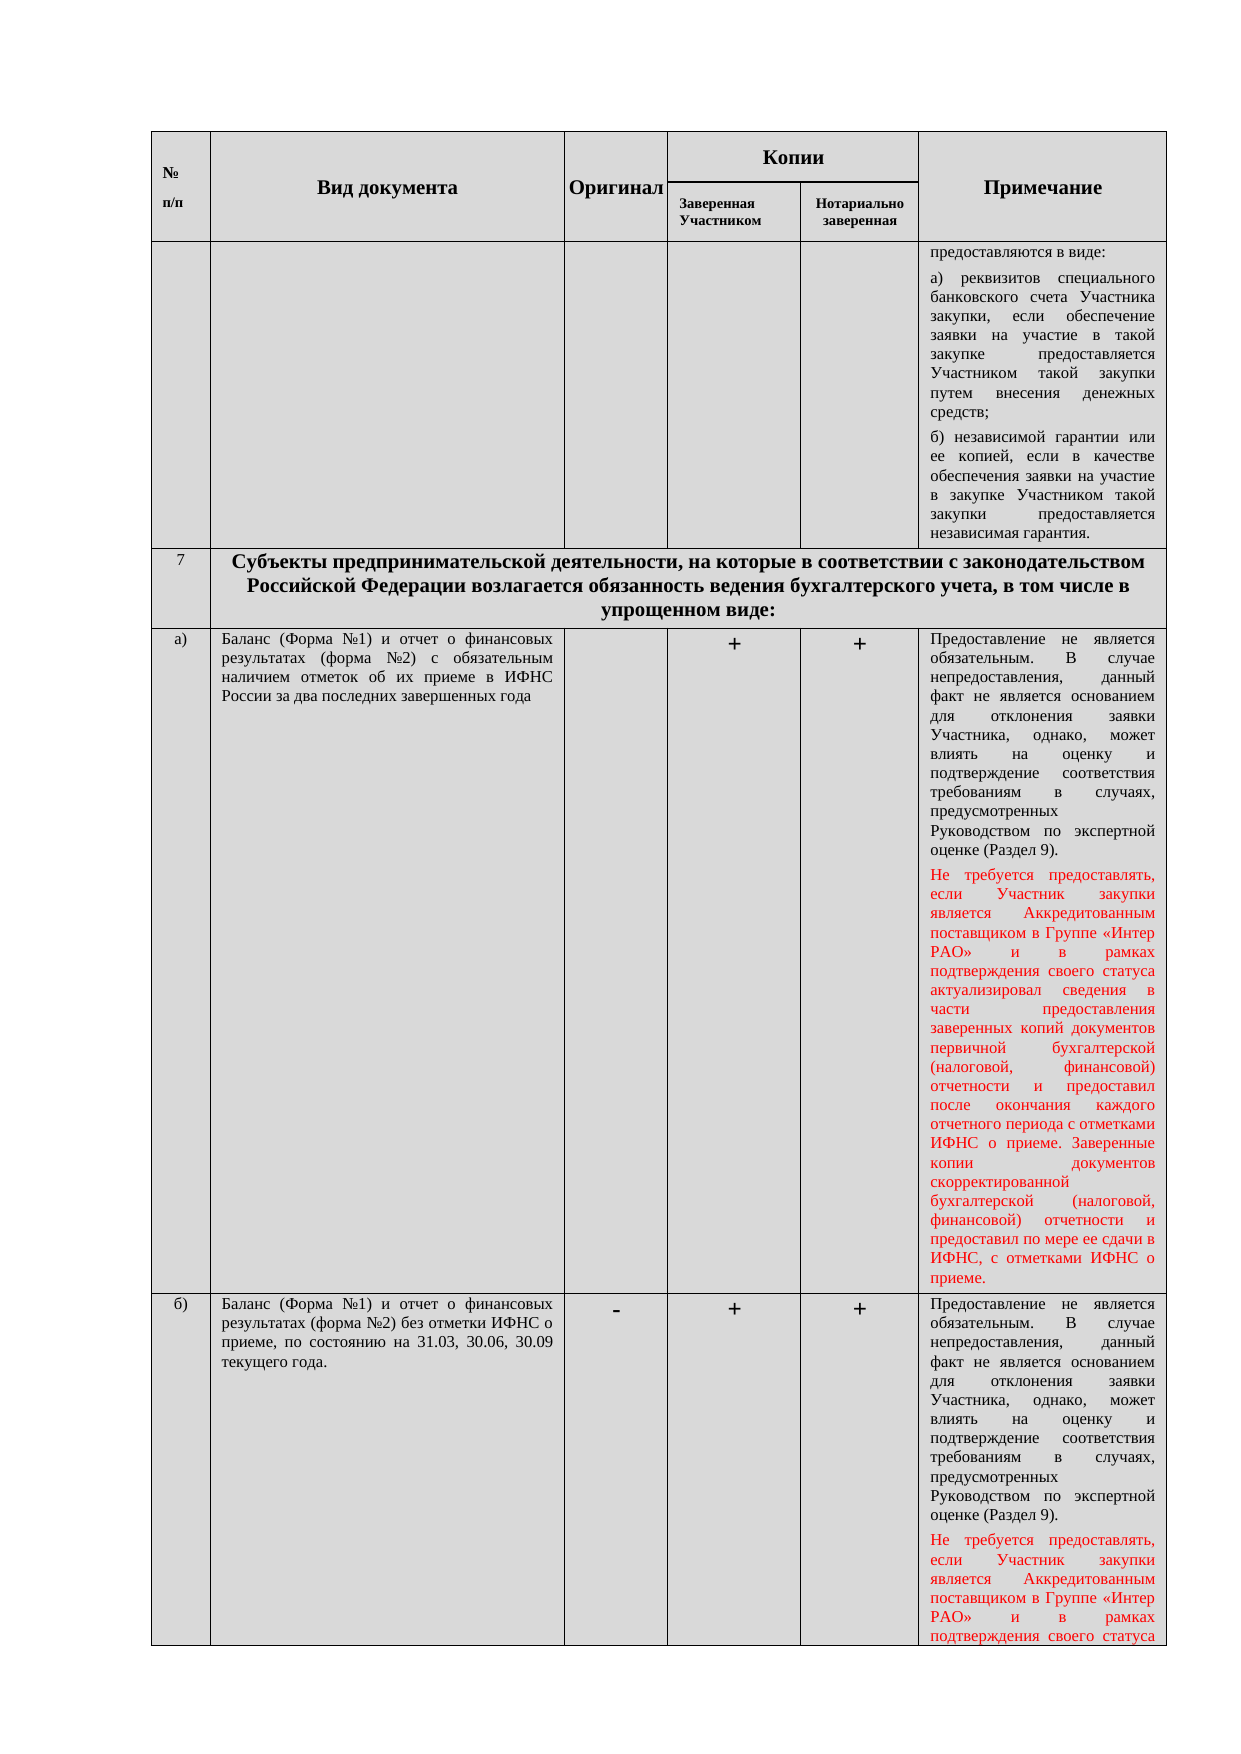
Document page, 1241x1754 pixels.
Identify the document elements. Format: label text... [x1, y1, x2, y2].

table_cell 7 [152, 549, 210, 628]
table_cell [919, 1294, 1166, 1645]
table_cell + [565, 242, 667, 548]
table_cell Нотариально заверенная [801, 183, 918, 241]
table_cell + [801, 629, 918, 1293]
table_header Копии [668, 132, 918, 181]
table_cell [919, 242, 1166, 548]
table_header Оригинал [565, 132, 667, 241]
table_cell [211, 1294, 564, 1645]
table_cell Заверенная Участником [668, 183, 800, 241]
table_cell - [565, 1294, 667, 1645]
table_header Примечание [919, 132, 1166, 241]
table_cell [565, 629, 667, 1293]
table_header Вид документа [211, 132, 564, 241]
table_cell б) [152, 1294, 210, 1645]
table_cell Баланс (Форма №1) и отчет о финансовых результатах (форма №2) с обязательным наличием отметок об их приеме в ИФНС России за два последних завершенных года [211, 629, 564, 1293]
table_cell Субъекты предпринимательской деятельности, на которые в соответствии с законодательством Российской Федерации возлагается обязанность ведения бухгалтерского учета, в том числе в упрощенном виде: [211, 549, 1166, 628]
table_cell + [668, 242, 800, 548]
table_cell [211, 242, 564, 548]
table_header № п/п [152, 132, 210, 241]
table_cell + [668, 629, 800, 1293]
table_cell [801, 242, 918, 548]
table_cell + [801, 1294, 918, 1645]
table_cell 6 [152, 242, 210, 548]
table_cell а) [152, 629, 210, 1293]
table_cell + [668, 1294, 800, 1645]
